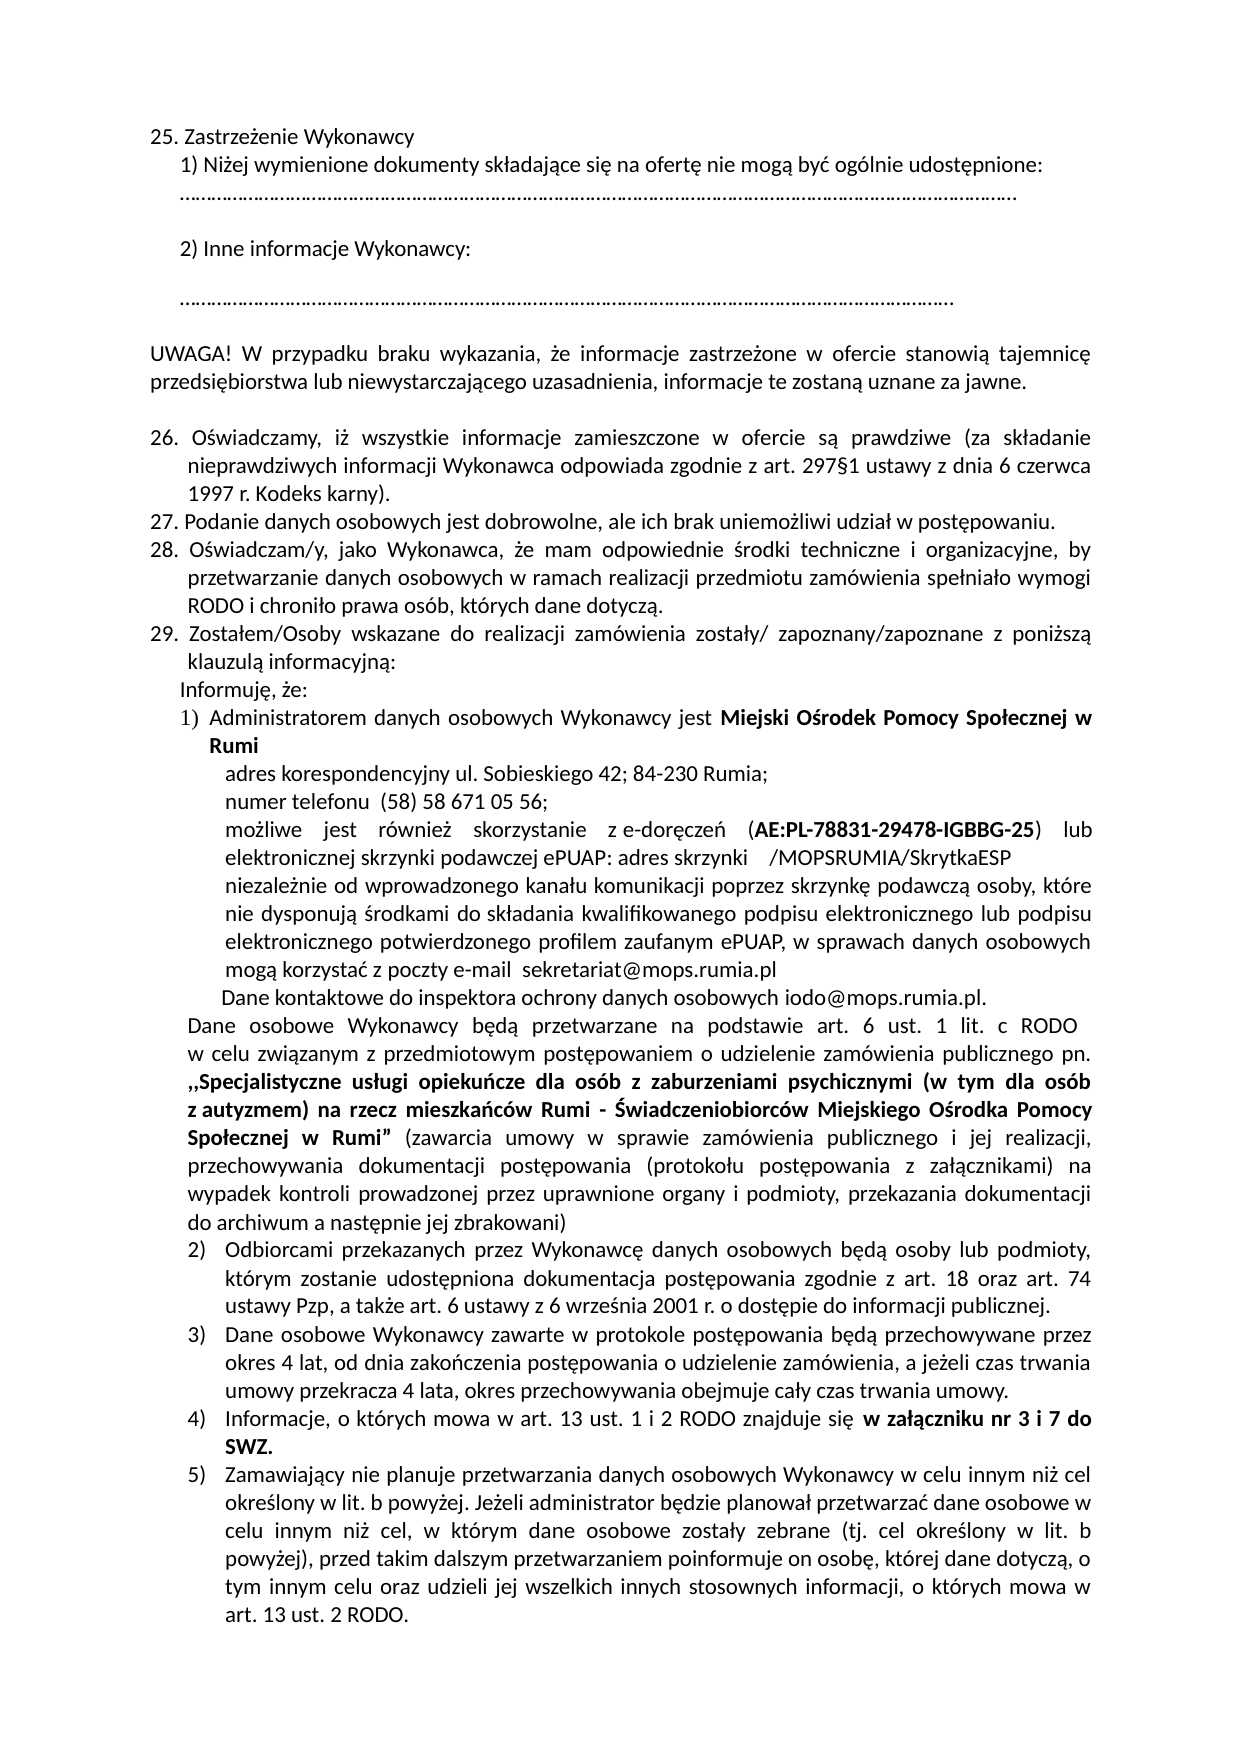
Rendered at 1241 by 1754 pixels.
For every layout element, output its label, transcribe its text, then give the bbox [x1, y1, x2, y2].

text możliwe jest również skorzystanie z e-doręczeń (AE:PL-78831-29478-IGBBG-25) lub elektronicznej skrzynki podawczej ePUAP: adres skrzynki /MOPSRUMIA/SkrytkaESP [225, 815, 1092, 871]
text …………………………………………………………………………………………………………………………………………… [179, 178, 1092, 206]
text adres korespondencyjny ul. Sobieskiego 42; 84-230 Rumia; [225, 759, 1092, 787]
text 27. Podanie danych osobowych jest dobrowolne, ale ich brak uniemożliwi udział w postępowaniu. [150, 507, 1092, 535]
list Dane osobowe Wykonawcy będą przetwarzane na podstawie art. 6 ust. 1 lit. c RODO w celu związanym z przedmiotowym postępowaniem o udzielenie zamówienia publicznego pn. ,,Specjalistyczne usługi opiekuńcze dla osób z zaburzeniami psychicznymi (w tym dla osób z autyzmem) na rzecz mieszkańców Rumi - Świadczeniobiorców Miejskiego Ośrodka Pomocy Społecznej w Rumi” (zawarcia umowy w sprawie zamówienia publicznego i jej realizacji, przechowywania dokumentacji postępowania (protokołu postępowania z załącznikami) na wypadek kontroli prowadzonej przez uprawnione organy i podmioty, przekazania dokumentacji do archiwum a następnie jej zbrakowani) [187, 1011, 1092, 1236]
list Administratorem danych osobowych Wykonawcy jest Miejski Ośrodek Pomocy Społecznej w Rumi [179, 703, 1092, 759]
list Zamawiający nie planuje przetwarzania danych osobowych Wykonawcy w celu innym niż cel określony w lit. b powyżej. Jeżeli administrator będzie planował przetwarzać dane osobowe w celu innym niż cel, w którym dane osobowe zostały zebrane (tj. cel określony w lit. b powyżej), przed takim dalszym przetwarzaniem poinformuje on osobę, której dane dotyczą, o tym innym celu oraz udzieli jej wszelkich innych stosownych informacji, o których mowa w art. 13 ust. 2 RODO. [187, 1460, 1092, 1628]
list 1) Niżej wymienione dokumenty składające się na ofertę nie mogą być ogólnie udostępnione: [179, 150, 1092, 178]
text 26. Oświadczamy, iż wszystkie informacje zamieszczone w ofercie są prawdziwe (za składanie nieprawdziwych informacji Wykonawca odpowiada zgodnie z art. 297§1 ustawy z dnia 6 czerwca 1997 r. Kodeks karny). [150, 423, 1092, 507]
text 25. Zastrzeżenie Wykonawcy [150, 122, 1069, 150]
text niezależnie od wprowadzonego kanału komunikacji poprzez skrzynkę podawczą osoby, które nie dysponują środkami do składania kwalifikowanego podpisu elektronicznego lub podpisu elektronicznego potwierdzonego profilem zaufanym ePUAP, w sprawach danych osobowych mogą korzystać z poczty e-mail sekretariat@mops.rumia.pl [225, 871, 1092, 983]
list Informacje, o których mowa w art. 13 ust. 1 i 2 RODO znajduje się w załączniku nr 3 i 7 do SWZ. [187, 1404, 1092, 1460]
text ………………………………………………………………………………………………………………………………… [179, 283, 1092, 311]
text Informuję, że: [179, 675, 1092, 703]
list Odbiorcami przekazanych przez Wykonawcę danych osobowych będą osoby lub podmioty, którym zostanie udostępniona dokumentacja postępowania zgodnie z art. 18 oraz art. 74 ustawy Pzp, a także art. 6 ustawy z 6 września 2001 r. o dostępie do informacji publicznej. [187, 1236, 1092, 1320]
text UWAGA! W przypadku braku wykazania, że informacje zastrzeżone w ofercie stanowią tajemnicę przedsiębiorstwa lub niewystarczającego uzasadnienia, informacje te zostaną uznane za jawne. [150, 339, 1092, 395]
text numer telefonu (58) 58 671 05 56; [225, 787, 1092, 815]
list Dane osobowe Wykonawcy zawarte w protokole postępowania będą przechowywane przez okres 4 lat, od dnia zakończenia postępowania o udzielenie zamówienia, a jeżeli czas trwania umowy przekracza 4 lata, okres przechowywania obejmuje cały czas trwania umowy. [187, 1320, 1092, 1404]
list 2) Inne informacje Wykonawcy: [179, 234, 1092, 262]
text 29. Zostałem/Osoby wskazane do realizacji zamówienia zostały/ zapoznany/zapoznane z poniższą klauzulą informacyjną: [150, 619, 1092, 675]
text 28. Oświadczam/y, jako Wykonawca, że mam odpowiednie środki techniczne i organizacyjne, by przetwarzanie danych osobowych w ramach realizacji przedmiotu zamówienia spełniało wymogi RODO i chroniło prawa osób, których dane dotyczą. [150, 535, 1092, 619]
text Dane kontaktowe do inspektora ochrony danych osobowych iodo@mops.rumia.pl. [203, 983, 1092, 1011]
